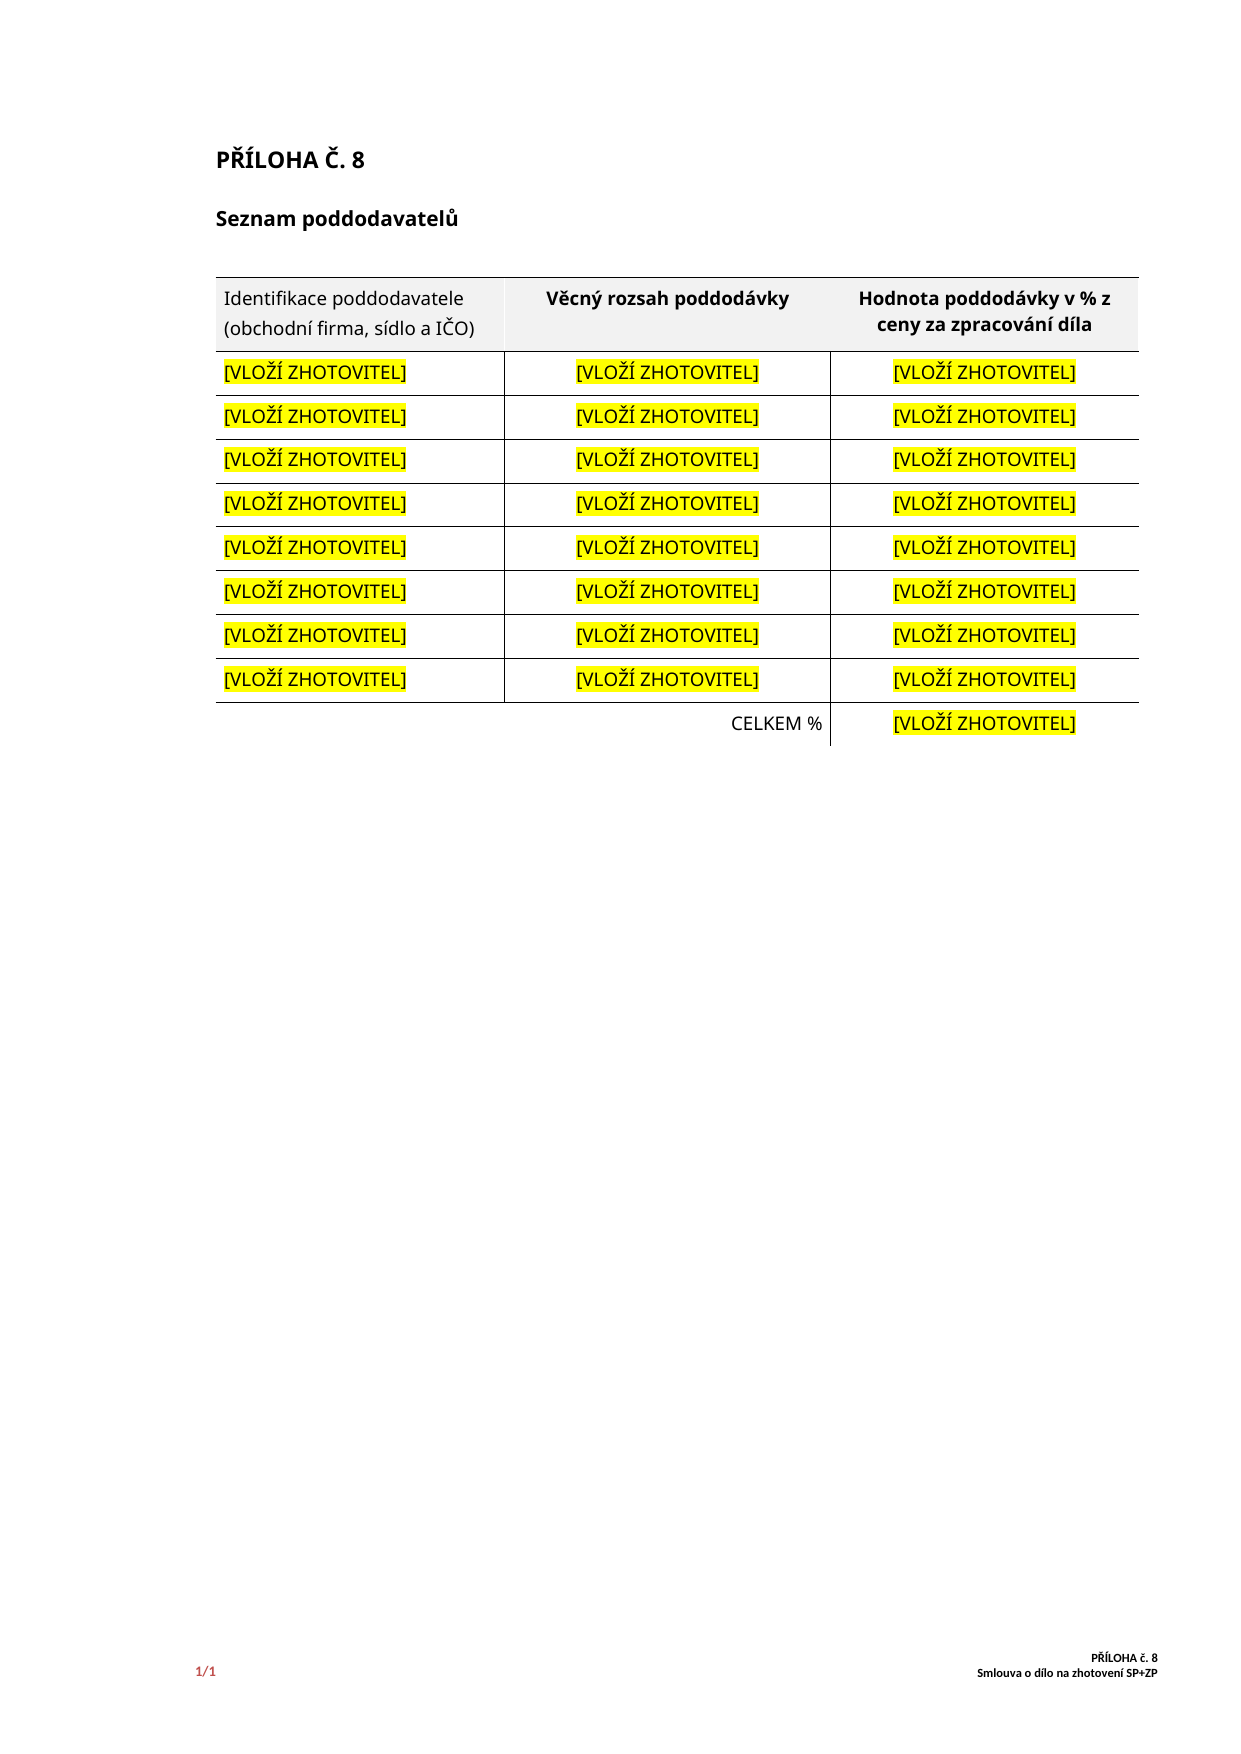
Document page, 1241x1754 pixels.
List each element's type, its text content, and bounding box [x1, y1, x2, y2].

table_cell [VLOŽÍ ZHOTOVITEL] [216, 396, 504, 438]
table_cell [VLOŽÍ ZHOTOVITEL] [505, 571, 830, 614]
table_cell [VLOŽÍ ZHOTOVITEL] [831, 615, 1138, 658]
table_cell [VLOŽÍ ZHOTOVITEL] [831, 396, 1138, 438]
table_cell [VLOŽÍ ZHOTOVITEL] [216, 484, 504, 526]
table_cell [VLOŽÍ ZHOTOVITEL] [216, 659, 504, 702]
table_cell [VLOŽÍ ZHOTOVITEL] [505, 527, 830, 570]
table_cell [VLOŽÍ ZHOTOVITEL] [831, 440, 1138, 482]
table_cell CELKEM % [216, 703, 830, 746]
text Seznam poddodavatelů [216, 204, 1122, 232]
table_cell [VLOŽÍ ZHOTOVITEL] [831, 659, 1138, 702]
table_cell [VLOŽÍ ZHOTOVITEL] [216, 440, 504, 482]
table_header Věcný rozsah poddodávky [505, 278, 831, 351]
table_cell [VLOŽÍ ZHOTOVITEL] [505, 659, 830, 702]
text Příloha č. 8 [216, 144, 1122, 176]
table_cell [VLOŽÍ ZHOTOVITEL] [505, 615, 830, 658]
table_cell [VLOŽÍ ZHOTOVITEL] [216, 571, 504, 614]
table_cell [VLOŽÍ ZHOTOVITEL] [831, 571, 1138, 614]
table_cell [VLOŽÍ ZHOTOVITEL] [831, 484, 1138, 526]
table_cell [VLOŽÍ ZHOTOVITEL] [505, 484, 830, 526]
table_header Hodnota poddodávky v % z ceny za zpracování díla [831, 278, 1138, 351]
table_cell [VLOŽÍ ZHOTOVITEL] [505, 396, 830, 438]
table_cell [VLOŽÍ ZHOTOVITEL] [831, 352, 1138, 395]
table_cell [VLOŽÍ ZHOTOVITEL] [216, 615, 504, 658]
table_cell [VLOŽÍ ZHOTOVITEL] [216, 352, 504, 395]
table_cell [VLOŽÍ ZHOTOVITEL] [216, 527, 504, 570]
table_cell [VLOŽÍ ZHOTOVITEL] [831, 703, 1138, 746]
table_cell [VLOŽÍ ZHOTOVITEL] [505, 352, 830, 395]
table_cell [VLOŽÍ ZHOTOVITEL] [505, 440, 830, 482]
table_header Identifikace poddodavatele (obchodní firma, sídlo a IČO) [216, 278, 504, 351]
table_cell [VLOŽÍ ZHOTOVITEL] [831, 527, 1138, 570]
